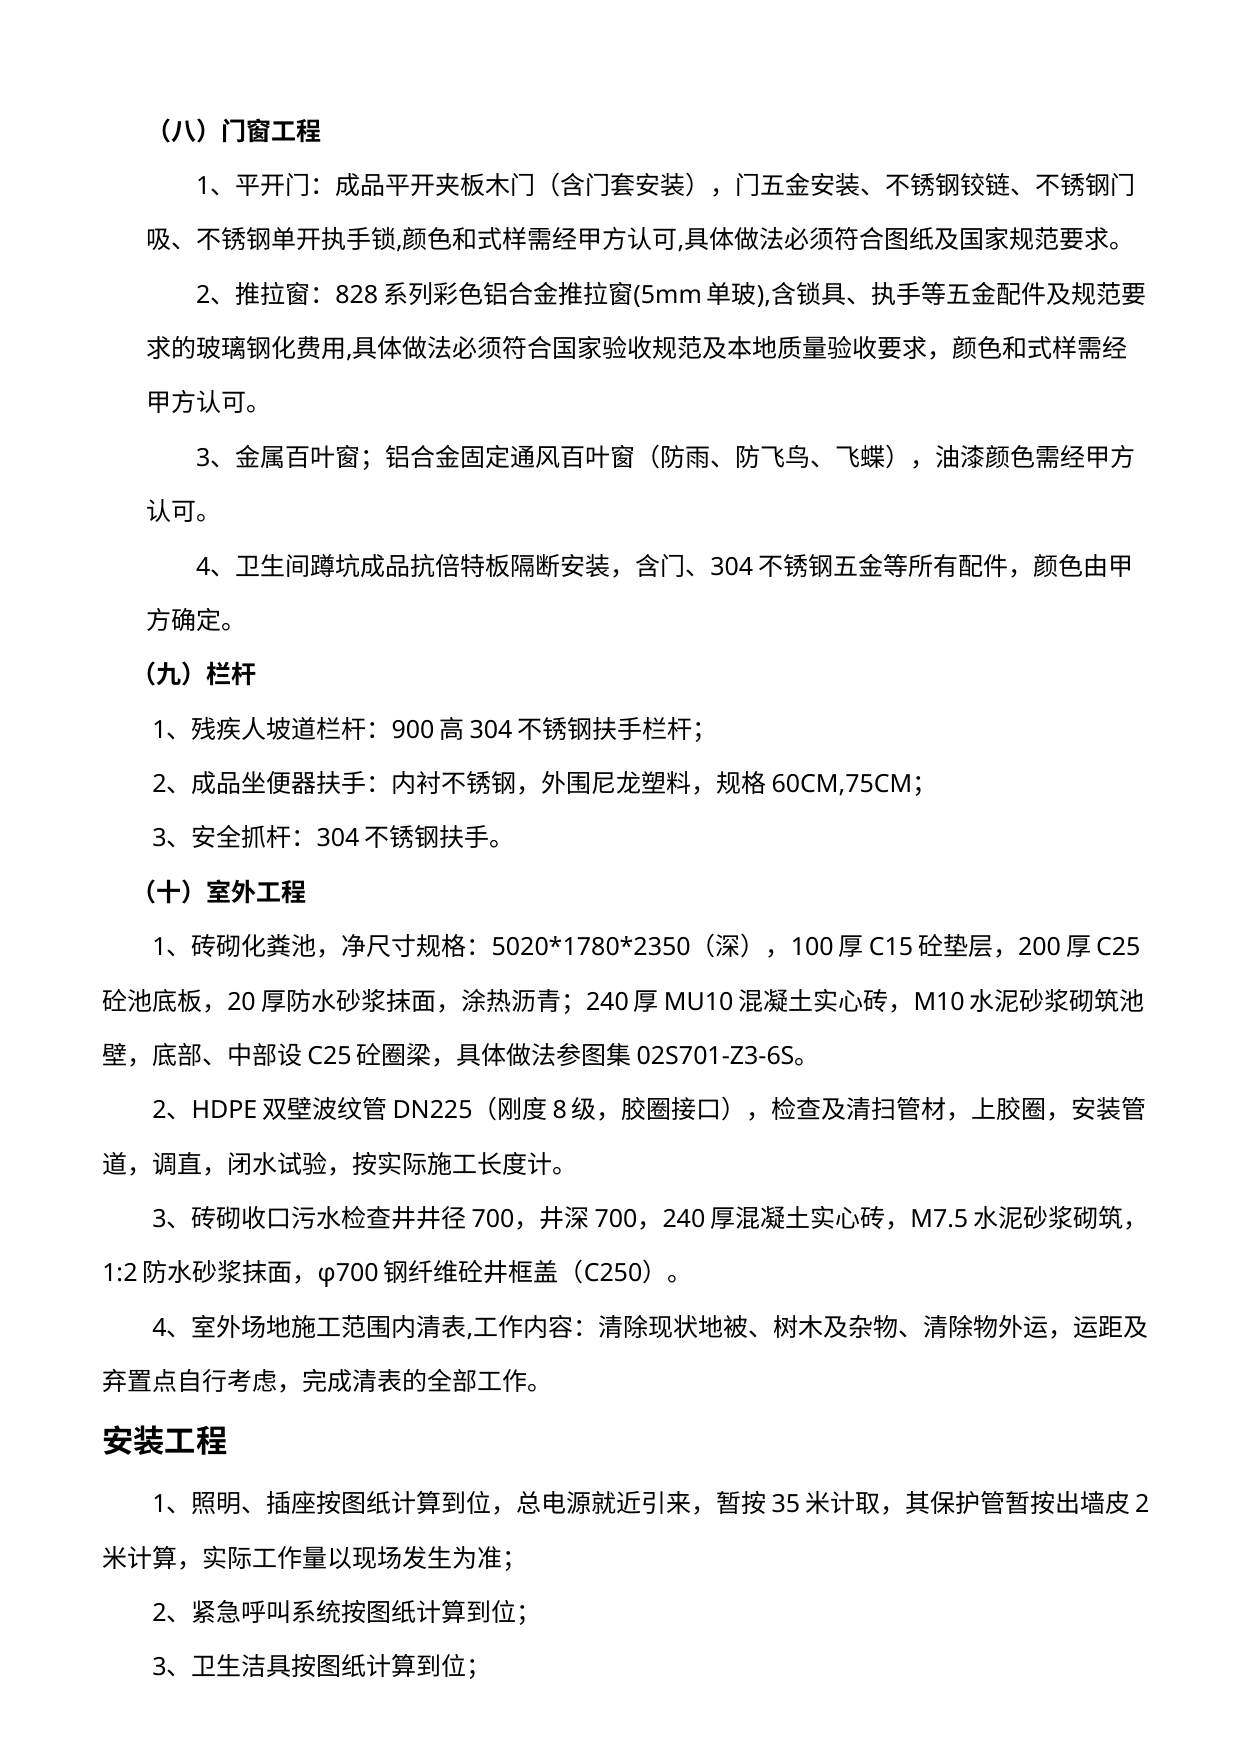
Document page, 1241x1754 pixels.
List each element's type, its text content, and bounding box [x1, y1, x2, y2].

text （八）门窗工程 [102, 111, 1152, 147]
text 4、卫生间蹲坑成品抗倍特板隔断安装，含门、304不锈钢五金等所有配件，颜色由甲方确定。 [146, 546, 1152, 637]
text 2、成品坐便器扶手：内衬不锈钢，外围尼龙塑料，规格60CM,75CM； [102, 763, 1152, 800]
text 4、室外场地施工范围内清表,工作内容：清除现状地被、树木及杂物、清除物外运，运距及弃置点自行考虑，完成清表的全部工作。 [102, 1307, 1152, 1398]
text 3、卫生洁具按图纸计算到位； [102, 1647, 1152, 1683]
text 3、砖砌收口污水检查井井径700，井深700，240厚混凝土实心砖，M7.5水泥砂浆砌筑，1:2防水砂浆抹面，φ700钢纤维砼井框盖（C250）。 [102, 1198, 1152, 1289]
text 3、金属百叶窗；铝合金固定通风百叶窗（防雨、防飞鸟、飞蝶），油漆颜色需经甲方认可。 [146, 437, 1152, 528]
text 2、紧急呼叫系统按图纸计算到位； [102, 1592, 1152, 1629]
text 3、安全抓杆：304不锈钢扶手。 [102, 818, 1152, 854]
text 1、残疾人坡道栏杆：900高304不锈钢扶手栏杆； [102, 709, 1152, 745]
text （九）栏杆 [102, 655, 1152, 691]
text 2、HDPE双壁波纹管DN225（刚度8级，胶圈接口），检查及清扫管材，上胶圈，安装管道，调直，闭水试验，按实际施工长度计。 [102, 1090, 1152, 1180]
text 1、平开门：成品平开夹板木门（含门套安装），门五金安装、不锈钢铰链、不锈钢门吸、不锈钢单开执手锁,颜色和式样需经甲方认可,具体做法必须符合图纸及国家规范要求。 [146, 165, 1152, 256]
text （十）室外工程 [102, 872, 1152, 908]
text 1、照明、插座按图纸计算到位，总电源就近引来，暂按35米计取，其保护管暂按出墙皮2米计算，实际工作量以现场发生为准； [102, 1484, 1152, 1574]
text 1、砖砌化粪池，净尺寸规格：5020*1780*2350（深），100厚C15砼垫层，200厚C25砼池底板，20厚防水砂浆抹面，涂热沥青；240厚MU10混凝土实心砖，M10水泥砂浆砌筑池壁，底部、中部设C25砼圈梁，具体做法参图集02S701-Z3-6S。 [102, 927, 1152, 1072]
text 安装工程 [102, 1416, 1152, 1461]
text 2、推拉窗：828系列彩色铝合金推拉窗(5mm单玻),含锁具、执手等五金配件及规范要求的玻璃钢化费用,具体做法必须符合国家验收规范及本地质量验收要求，颜色和式样需经甲方认可。 [146, 274, 1152, 419]
